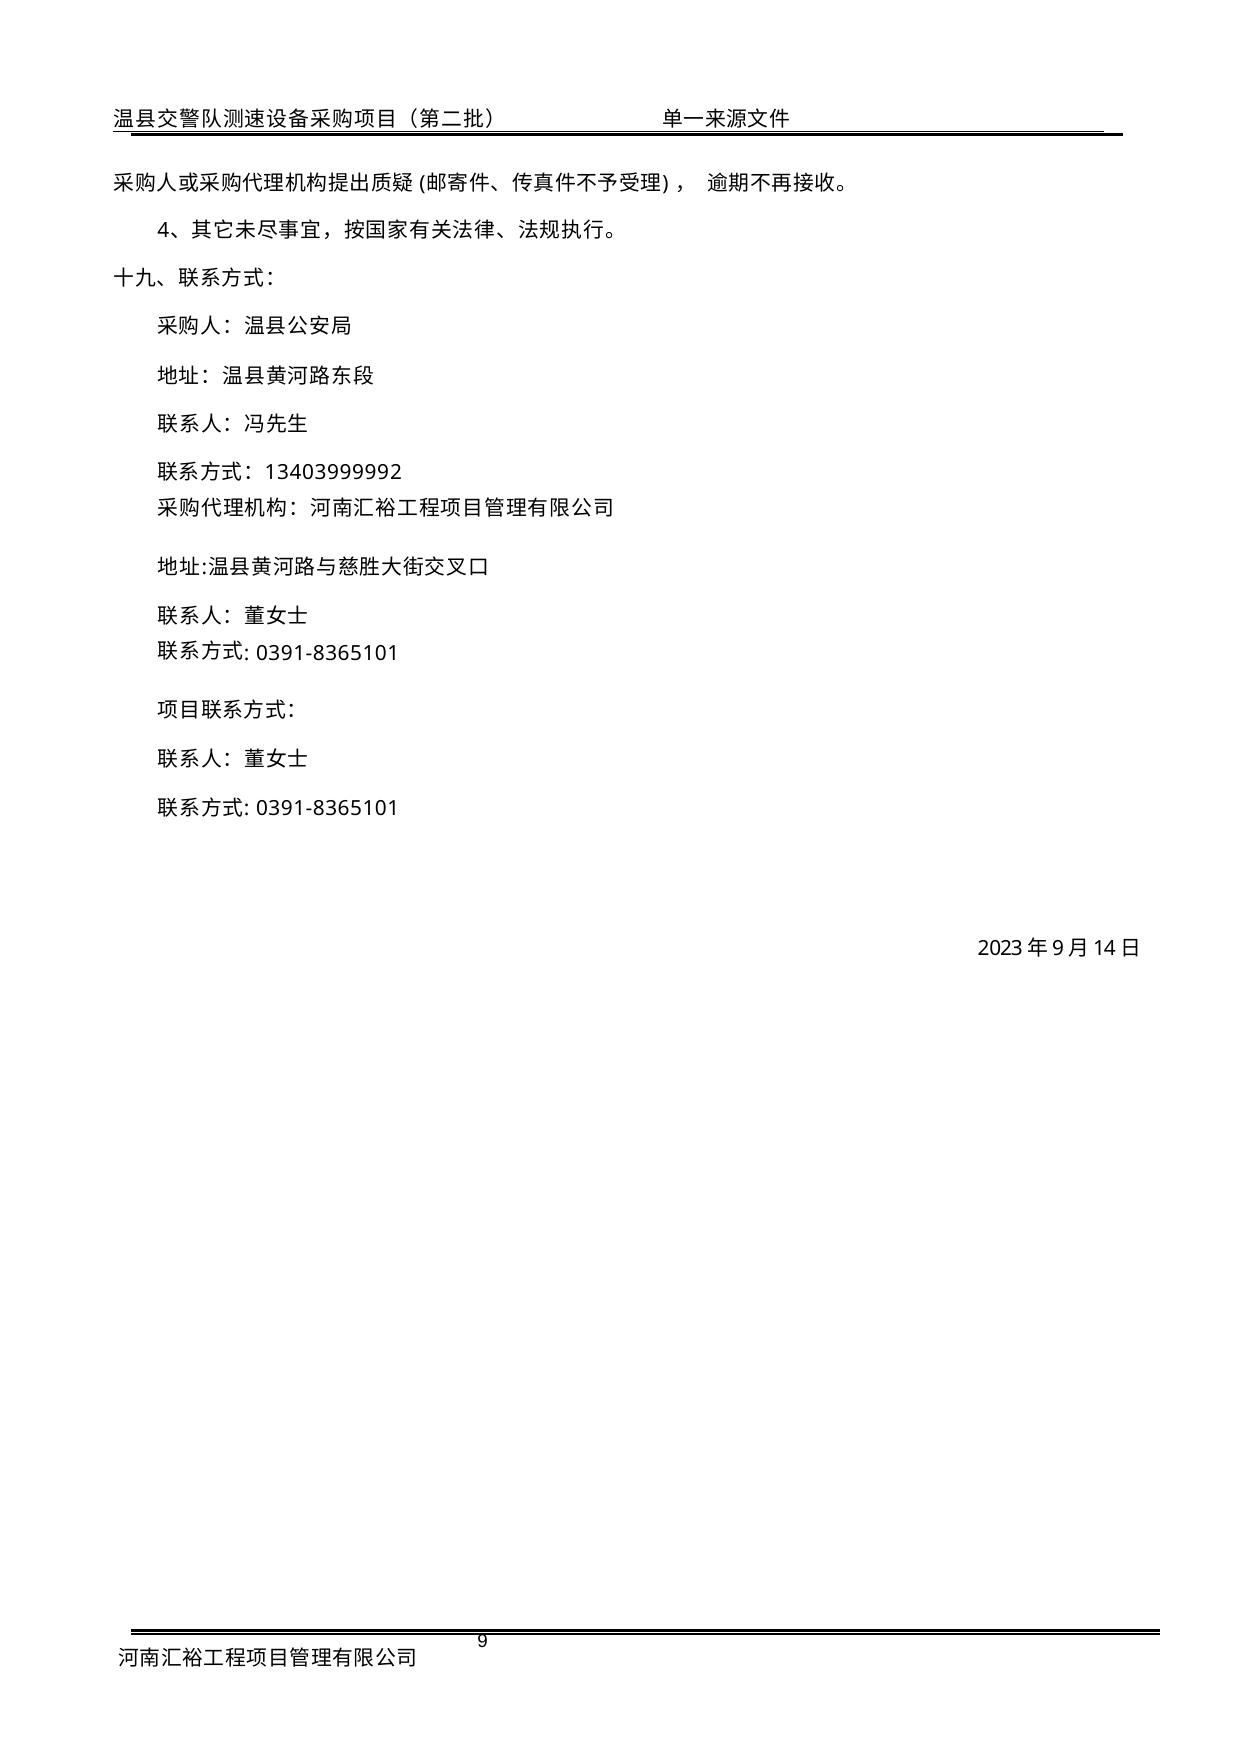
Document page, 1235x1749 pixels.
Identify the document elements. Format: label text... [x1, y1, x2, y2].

text 联系人：董女士 [157, 743, 1142, 772]
text 联系人：董女士 [157, 600, 1142, 629]
text 十九、联系方式： [113, 262, 1142, 291]
text 采购人：温县公安局 [157, 311, 1142, 339]
text 联系人：冯先生 [157, 408, 1142, 437]
text 采购代理机构：河南汇裕工程项目管理有限公司 [157, 506, 1142, 552]
text 采购人或采购代理机构提出质疑 (邮寄件、传真件不予受理) ， 逾期不再接收。 [113, 168, 1142, 196]
text 联系方式: 0391-8365101 [157, 649, 1142, 695]
text 联系方式: 0391-8365101 [157, 792, 1142, 821]
text 4、其它未尽事宜，按国家有关法律、法规执行。 [157, 217, 1142, 245]
text 联系方式：13403999992 [157, 457, 1142, 486]
text 地址:温县黄河路与慈胜大街交叉口 [157, 552, 1142, 580]
text 2023 年9月14日 [112, 932, 1142, 961]
text 项目联系方式： [157, 695, 1142, 723]
text 地址：温县黄河路东段 [157, 359, 1142, 389]
